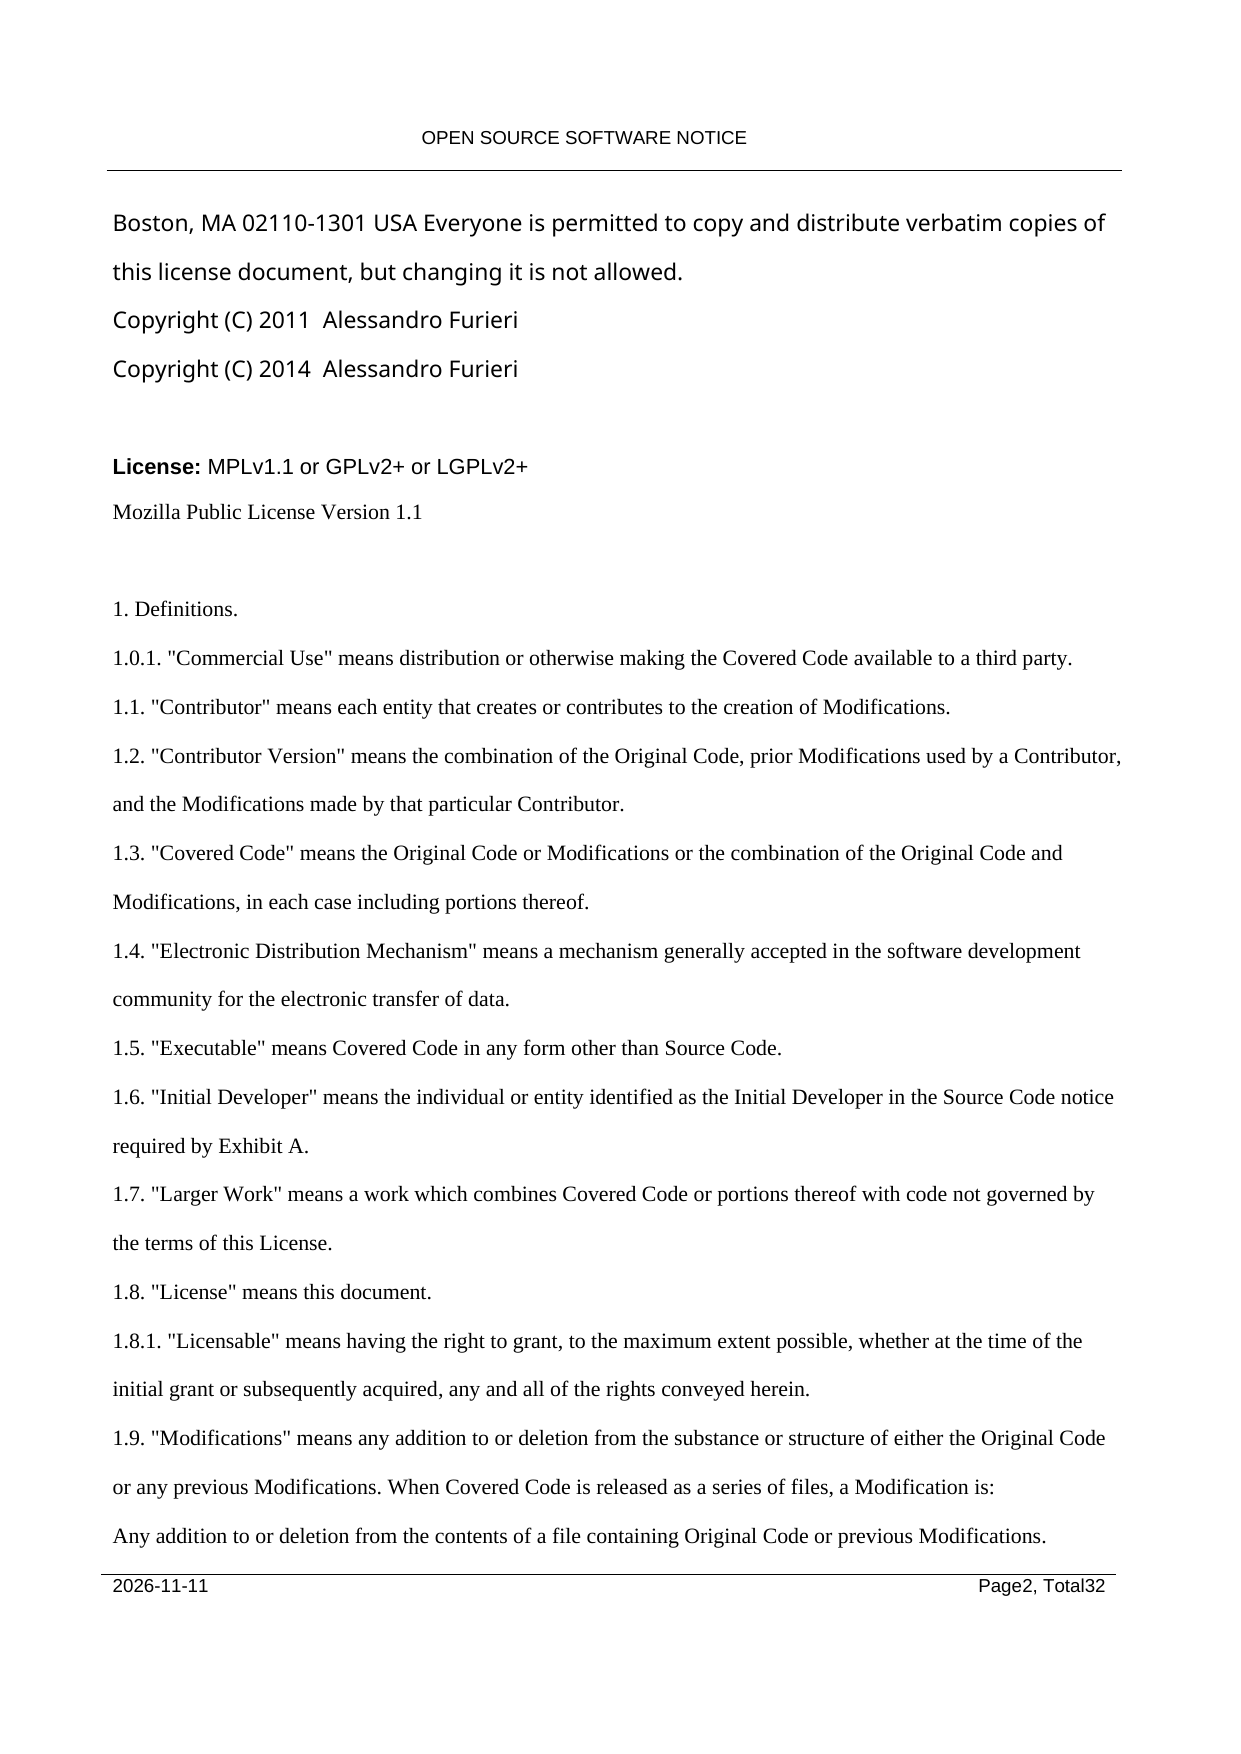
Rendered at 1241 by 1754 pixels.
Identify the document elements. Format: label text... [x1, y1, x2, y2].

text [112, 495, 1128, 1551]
text License: MPLv1.1 or GPLv2+ or LGPLv2+ [112, 450, 1128, 483]
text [112, 206, 1128, 434]
